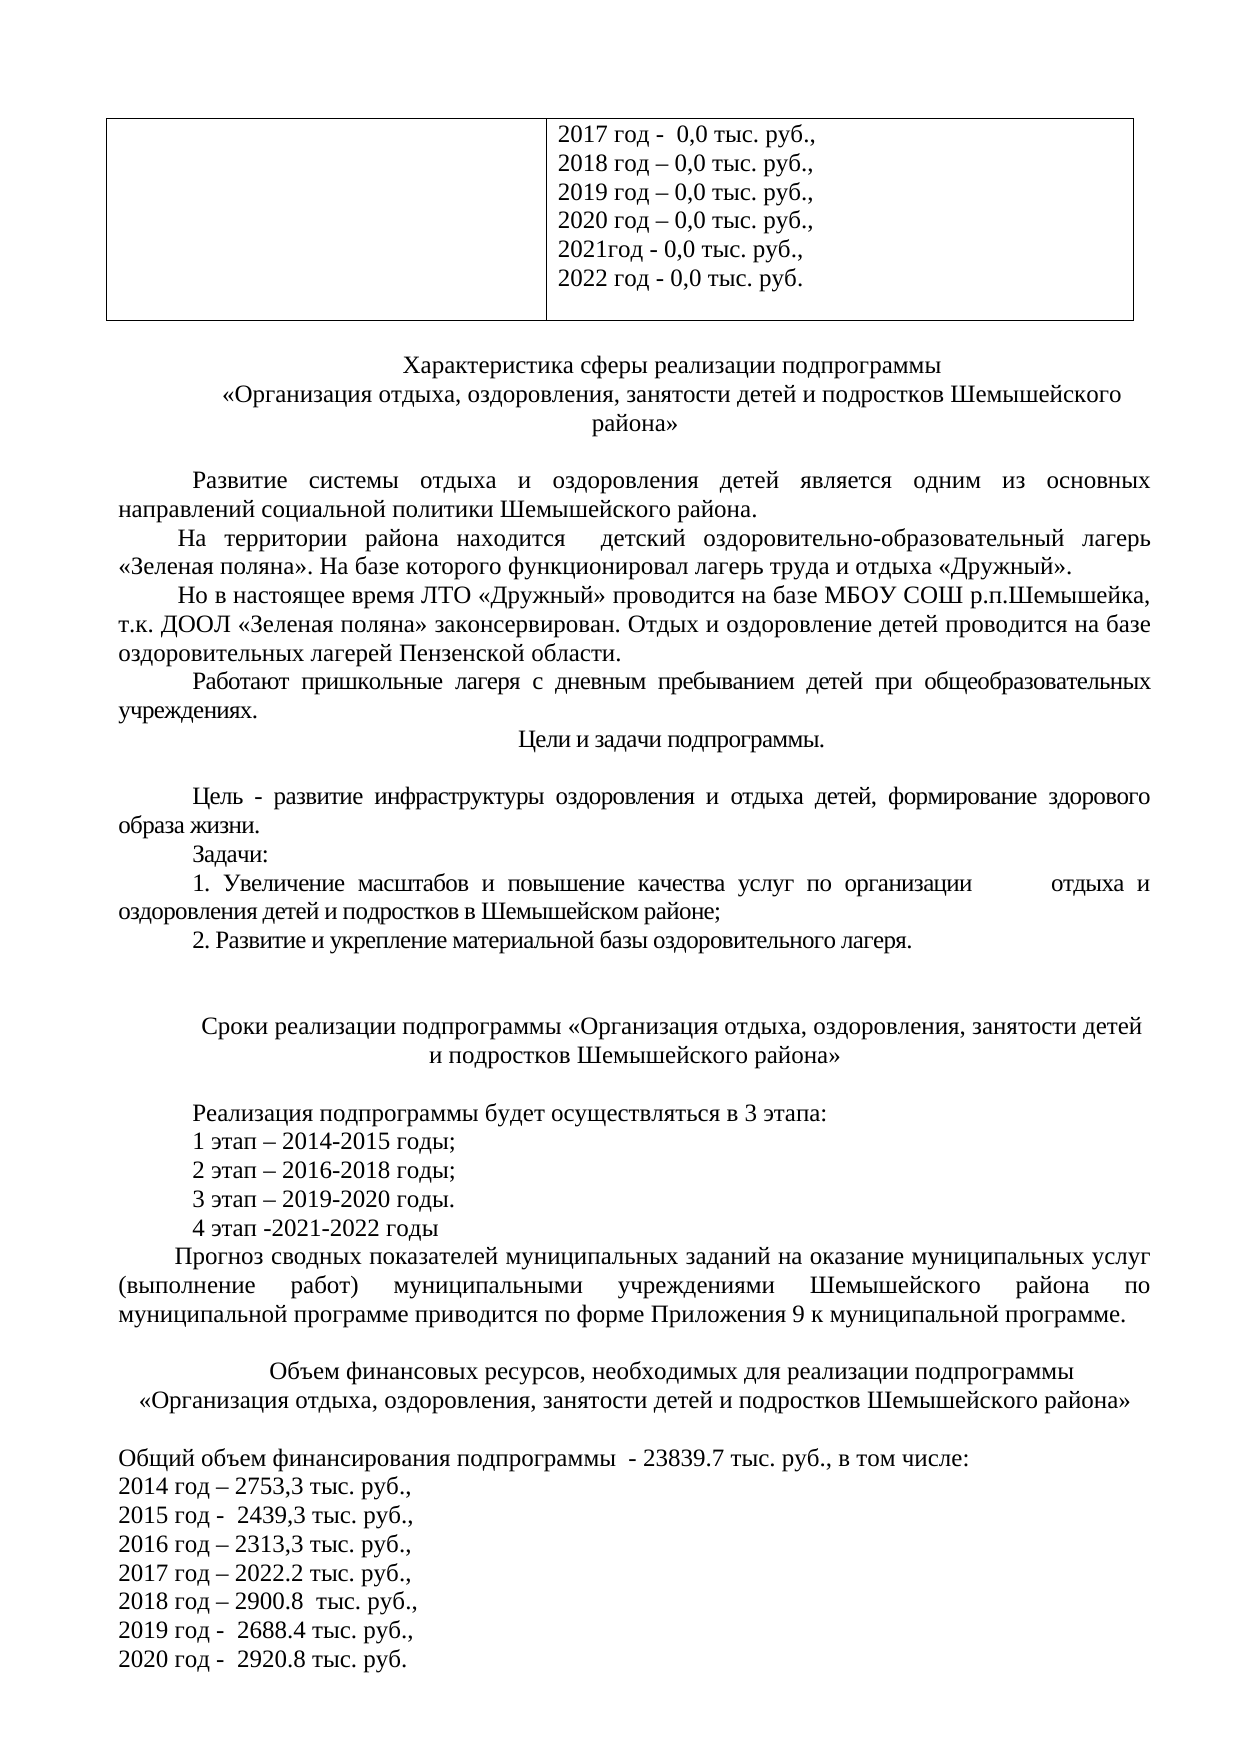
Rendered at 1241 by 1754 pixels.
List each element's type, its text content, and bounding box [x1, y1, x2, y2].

text Характеристика сферы реализации подпрограммы [118, 350, 1152, 379]
text Прогноз сводных показателей муниципальных заданий на оказание муниципальных услуг (выполнение работ) муниципальными учреждениями Шемышейского района по муниципальной программе приводится по форме Приложения 9 к муниципальной программе. [118, 1241, 1152, 1328]
text Сроки реализации подпрограммы «Организация отдыха, оздоровления, занятости детей и подростков Шемышейского района» [118, 1011, 1152, 1069]
text Общий объем финансирования подпрограммы - 23839.7 тыс. руб., в том числе: [118, 1443, 1152, 1471]
text Но в настоящее время ЛТО «Дружный» проводится на базе МБОУ СОШ р.п.Шемышейка, т.к. ДООЛ «Зеленая поляна» законсервирован. Отдых и оздоровление детей проводится на базе оздоровительных лагерей Пензенской области. [118, 580, 1152, 666]
text Развитие системы отдыха и оздоровления детей является одним из основных направлений социальной политики Шемышейского района. [118, 465, 1152, 523]
text 2019 год - 2688.4 тыс. руб., [118, 1615, 1152, 1644]
text 2020 год - 2920.8 тыс. руб. [118, 1644, 1152, 1673]
text 1 этап – 2014-2015 годы; [118, 1126, 1152, 1155]
text 2015 год - 2439,3 тыс. руб., [118, 1500, 1152, 1529]
text 1. Увеличение масштабов и повышение качества услуг по организации отдыха и оздоровления детей и подростков в Шемышейском районе; [118, 868, 1152, 925]
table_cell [107, 119, 546, 320]
text «Организация отдыха, оздоровления, занятости детей и подростков Шемышейского района» [118, 379, 1152, 436]
text 3 этап – 2019-2020 годы. [118, 1184, 1152, 1213]
text 2016 год – 2313,3 тыс. руб., [118, 1529, 1152, 1558]
text 2. Развитие и укрепление материальной базы оздоровительного лагеря. [118, 925, 1152, 954]
text 2018 год – 2900.8 тыс. руб., [118, 1586, 1152, 1615]
text Реализация подпрограммы будет осуществляться в 3 этапа: [118, 1098, 1152, 1126]
text 4 этап -2021-2022 годы [118, 1213, 1152, 1241]
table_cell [547, 119, 1133, 320]
text Работают пришкольные лагеря с дневным пребыванием детей при общеобразовательных учреждениях. [118, 666, 1152, 724]
text 2017 год – 2022.2 тыс. руб., [118, 1558, 1152, 1586]
text 2014 год – 2753,3 тыс. руб., [118, 1471, 1152, 1500]
text На территории района находится детский оздоровительно-образовательный лагерь «Зеленая поляна». На базе которого функционировал лагерь труда и отдыха «Дружный». [118, 523, 1152, 580]
text Задачи: [118, 839, 1152, 868]
text Цели и задачи подпрограммы. [118, 724, 1152, 753]
text Цель - развитие инфраструктуры оздоровления и отдыха детей, формирование здорового образа жизни. [118, 781, 1152, 839]
text Объем финансовых ресурсов, необходимых для реализации подпрограммы «Организация отдыха, оздоровления, занятости детей и подростков Шемышейского района» [118, 1356, 1152, 1414]
text 2 этап – 2016-2018 годы; [118, 1155, 1152, 1184]
